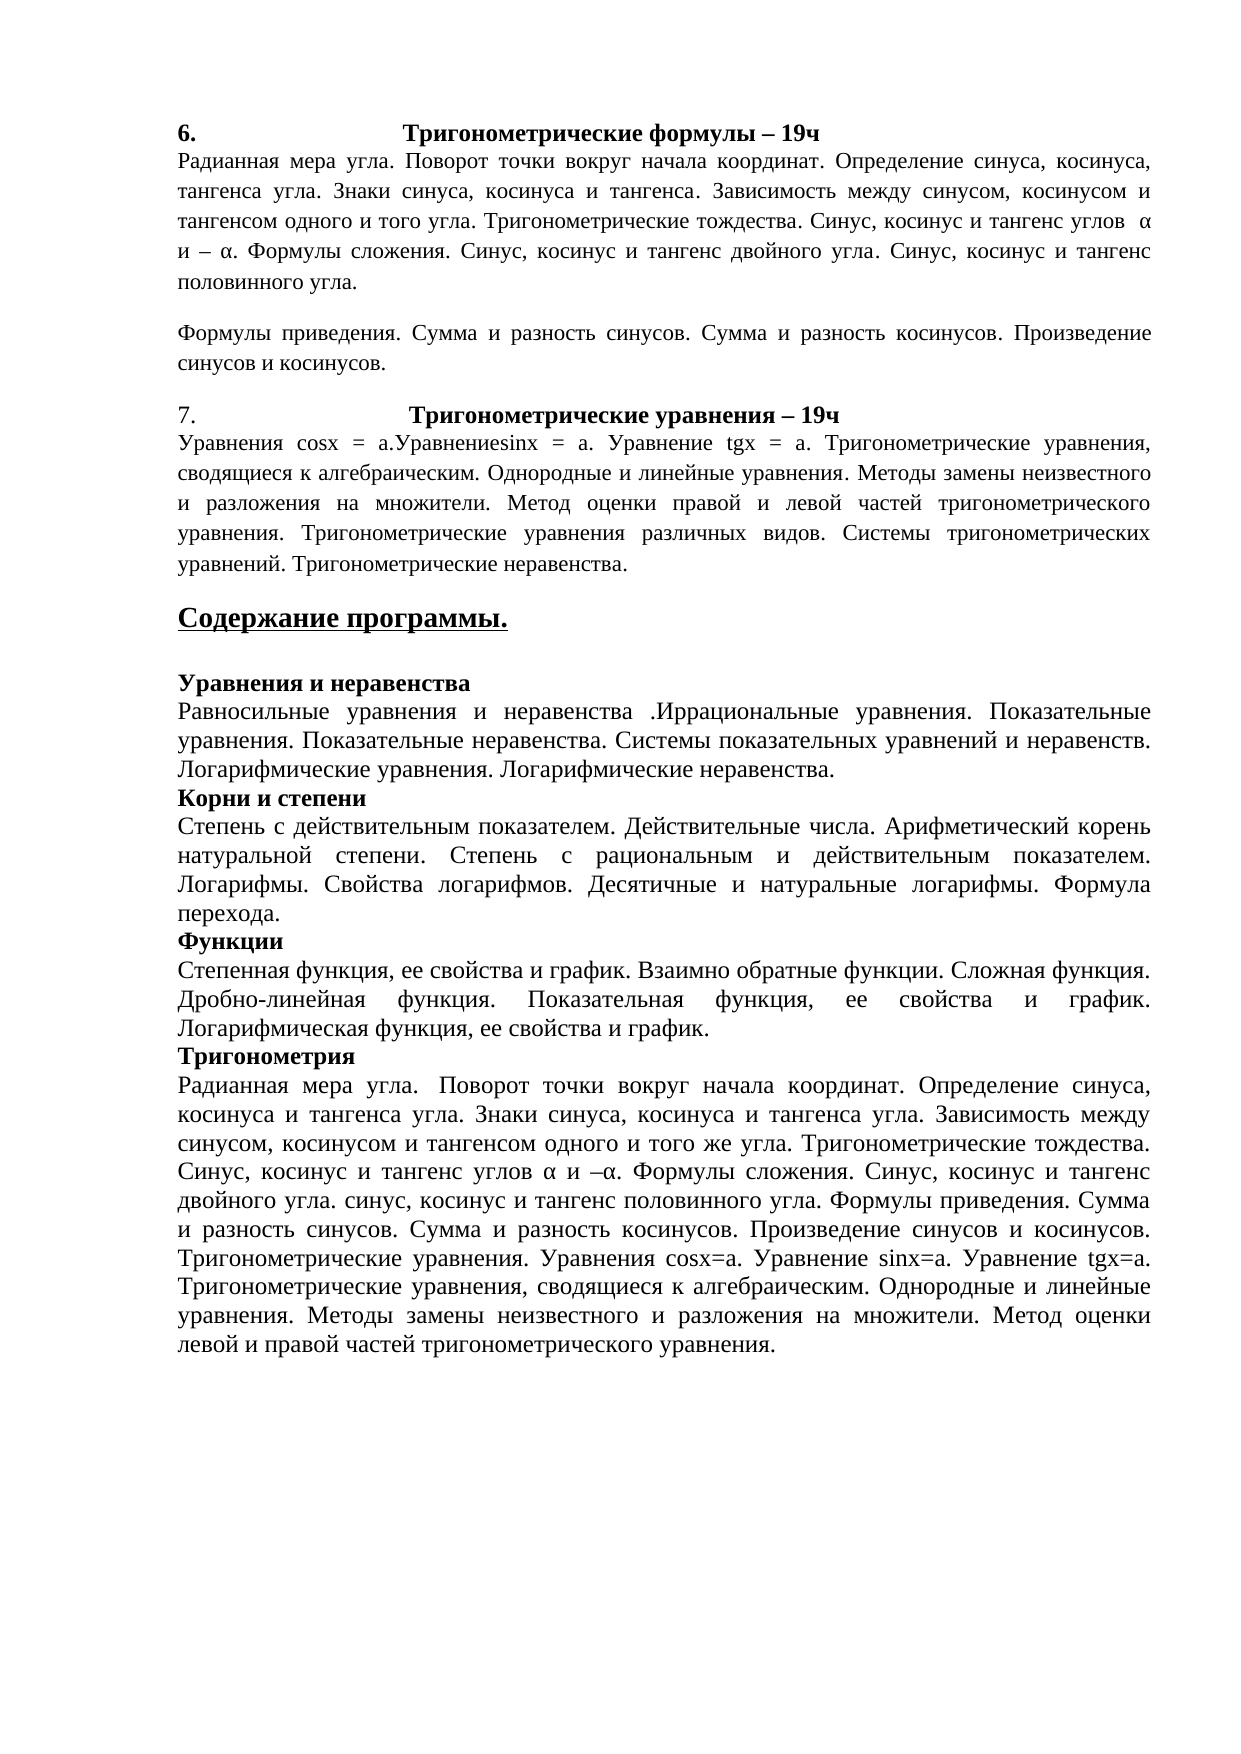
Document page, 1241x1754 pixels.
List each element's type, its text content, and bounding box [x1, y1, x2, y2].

list Тригонометрические уравнения – 19ч [177, 400, 1152, 429]
text Радианная мера угла. Поворот точки вокруг начала координат. Определение синуса, косинуса, тангенса угла. Знаки синуса, косинуса и тангенса. Зависимость между синусом, косинусом и тангенсом одного и того угла. Тригонометрические тождества. Синус, косинус и тангенс углов α и – α. Формулы сложения. Синус, косинус и тангенс двойного угла. Синус, косинус и тангенс половинного угла. [177, 147, 1152, 294]
text Корни и степени [177, 783, 1152, 811]
text Степень с действительным показателем. Действительные числа. Арифметический корень натуральной степени. Степень с рациональным и действительным показателем. Логарифмы. Свойства логарифмов. Десятичные и натуральные логарифмы. Формула перехода. [177, 811, 1152, 926]
text Радианная мера угла. Поворот точки вокруг начала координат. Определение синуса, косинуса и тангенса угла. Знаки синуса, косинуса и тангенса угла. Зависимость между синусом, косинусом и тангенсом одного и того же угла. Тригонометрические тождества. Синус, косинус и тангенс углов α и –α. Формулы сложения. Синус, косинус и тангенс двойного угла. синус, косинус и тангенс половинного угла. Формулы приведения. Сумма и разность синусов. Сумма и разность косинусов. Произведение синусов и косинусов. Тригонометрические уравнения. Уравнения cosx=a. Уравнение sinx=a. Уравнение tgx=a. Тригонометрические уравнения, сводящиеся к алгебраическим. Однородные и линейные уравнения. Методы замены неизвестного и разложения на множители. Метод оценки левой и правой частей тригонометрического уравнения. [177, 1070, 1152, 1358]
text Тригонометрия [177, 1041, 1152, 1070]
text Функции [177, 926, 1152, 955]
text Уравнения cosx = а.Уравнениеsinx = а. Уравнение tgx = а. Тригонометрические уравнения, сводящиеся к алгебраическим. Однородные и линейные уравнения. Методы замены неизвестного и разложения на множители. Метод оценки правой и левой частей тригонометрического уравнения. Тригонометрические уравнения различных видов. Системы тригонометрических уравнений. Тригонометрические неравенства. [177, 429, 1152, 576]
text Уравнения и неравенства [177, 668, 1152, 696]
text Формулы приведения. Сумма и разность синусов. Сумма и разность косинусов. Произведение синусов и косинусов. [177, 319, 1152, 375]
text Степенная функция, ее свойства и график. Взаимно обратные функции. Сложная функция. Дробно-линейная функция. Показательная функция, ее свойства и график. Логарифмическая функция, ее свойства и график. [177, 955, 1152, 1041]
list Тригонометрические формулы – 19ч [177, 118, 1152, 147]
text Содержание программы. [177, 601, 1152, 634]
text Равносильные уравнения и неравенства .Иррациональные уравнения. Показательные уравнения. Показательные неравенства. Системы показательных уравнений и неравенств. Логарифмические уравнения. Логарифмические неравенства. [177, 696, 1152, 783]
